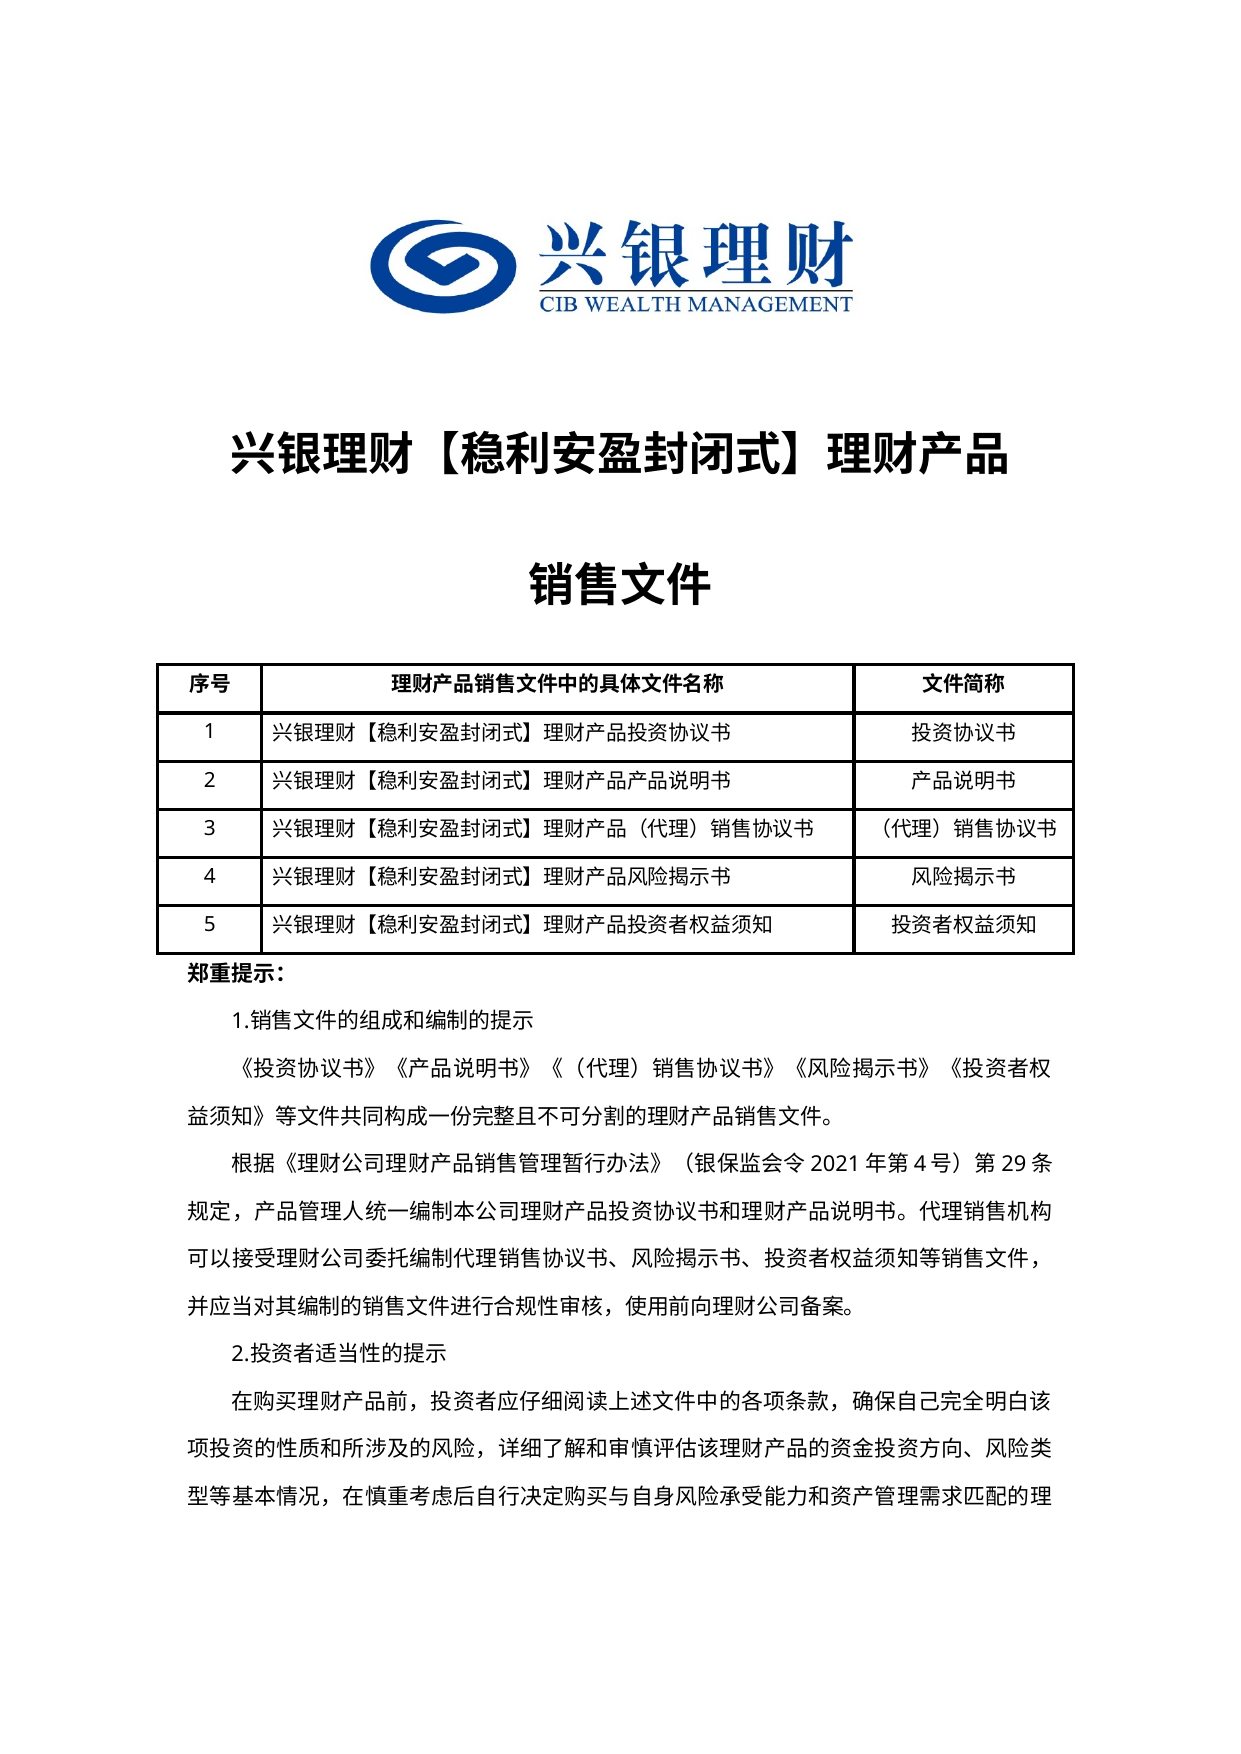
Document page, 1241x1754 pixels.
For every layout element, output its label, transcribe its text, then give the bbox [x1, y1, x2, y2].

list 2.投资者适当性的提示 [187, 1336, 1053, 1368]
table_cell 3 [159, 811, 260, 856]
table_cell 兴银理财【稳利安盈封闭式】理财产品投资者权益须知 [263, 907, 852, 952]
list 1.销售文件的组成和编制的提示 [187, 1003, 1053, 1035]
table_cell 1 [159, 715, 260, 759]
text 郑重提示： [187, 955, 1053, 988]
list 根据《理财公司理财产品销售管理暂行办法》（银保监会令2021年第4号）第29条规定，产品管理人统一编制本公司理财产品投资协议书和理财产品说明书。代理销售机构可以接受理财公司委托编制代理销售协议书、风险揭示书、投资者权益须知等销售文件，并应当对其编制的销售文件进行合规性审核，使用前向理财公司备案。 [187, 1146, 1053, 1320]
table_header 文件简称 [856, 666, 1072, 711]
table_cell 兴银理财【稳利安盈封闭式】理财产品产品说明书 [263, 763, 852, 808]
table_cell 投资协议书 [856, 715, 1072, 759]
table_cell 投资者权益须知 [856, 907, 1072, 952]
table_cell 兴银理财【稳利安盈封闭式】理财产品（代理）销售协议书 [263, 811, 852, 856]
list 《投资协议书》《产品说明书》《（代理）销售协议书》《风险揭示书》《投资者权益须知》等文件共同构成一份完整且不可分割的理财产品销售文件。 [187, 1051, 1053, 1130]
table_header 序号 [159, 666, 260, 711]
table_cell 4 [159, 859, 260, 904]
table_cell 兴银理财【稳利安盈封闭式】理财产品风险揭示书 [263, 859, 852, 904]
table_cell 2 [159, 763, 260, 808]
text 销售文件 [187, 533, 1053, 630]
table_cell 风险揭示书 [856, 859, 1072, 904]
picture [323, 162, 917, 369]
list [187, 1384, 1053, 1511]
table_cell 产品说明书 [856, 763, 1072, 808]
table_cell （代理）销售协议书 [856, 811, 1072, 856]
table_cell 兴银理财【稳利安盈封闭式】理财产品投资协议书 [263, 715, 852, 759]
text 兴银理财【稳利安盈封闭式】理财产品 [187, 402, 1053, 499]
table_header 理财产品销售文件中的具体文件名称 [263, 666, 852, 711]
table_cell 5 [159, 907, 260, 952]
